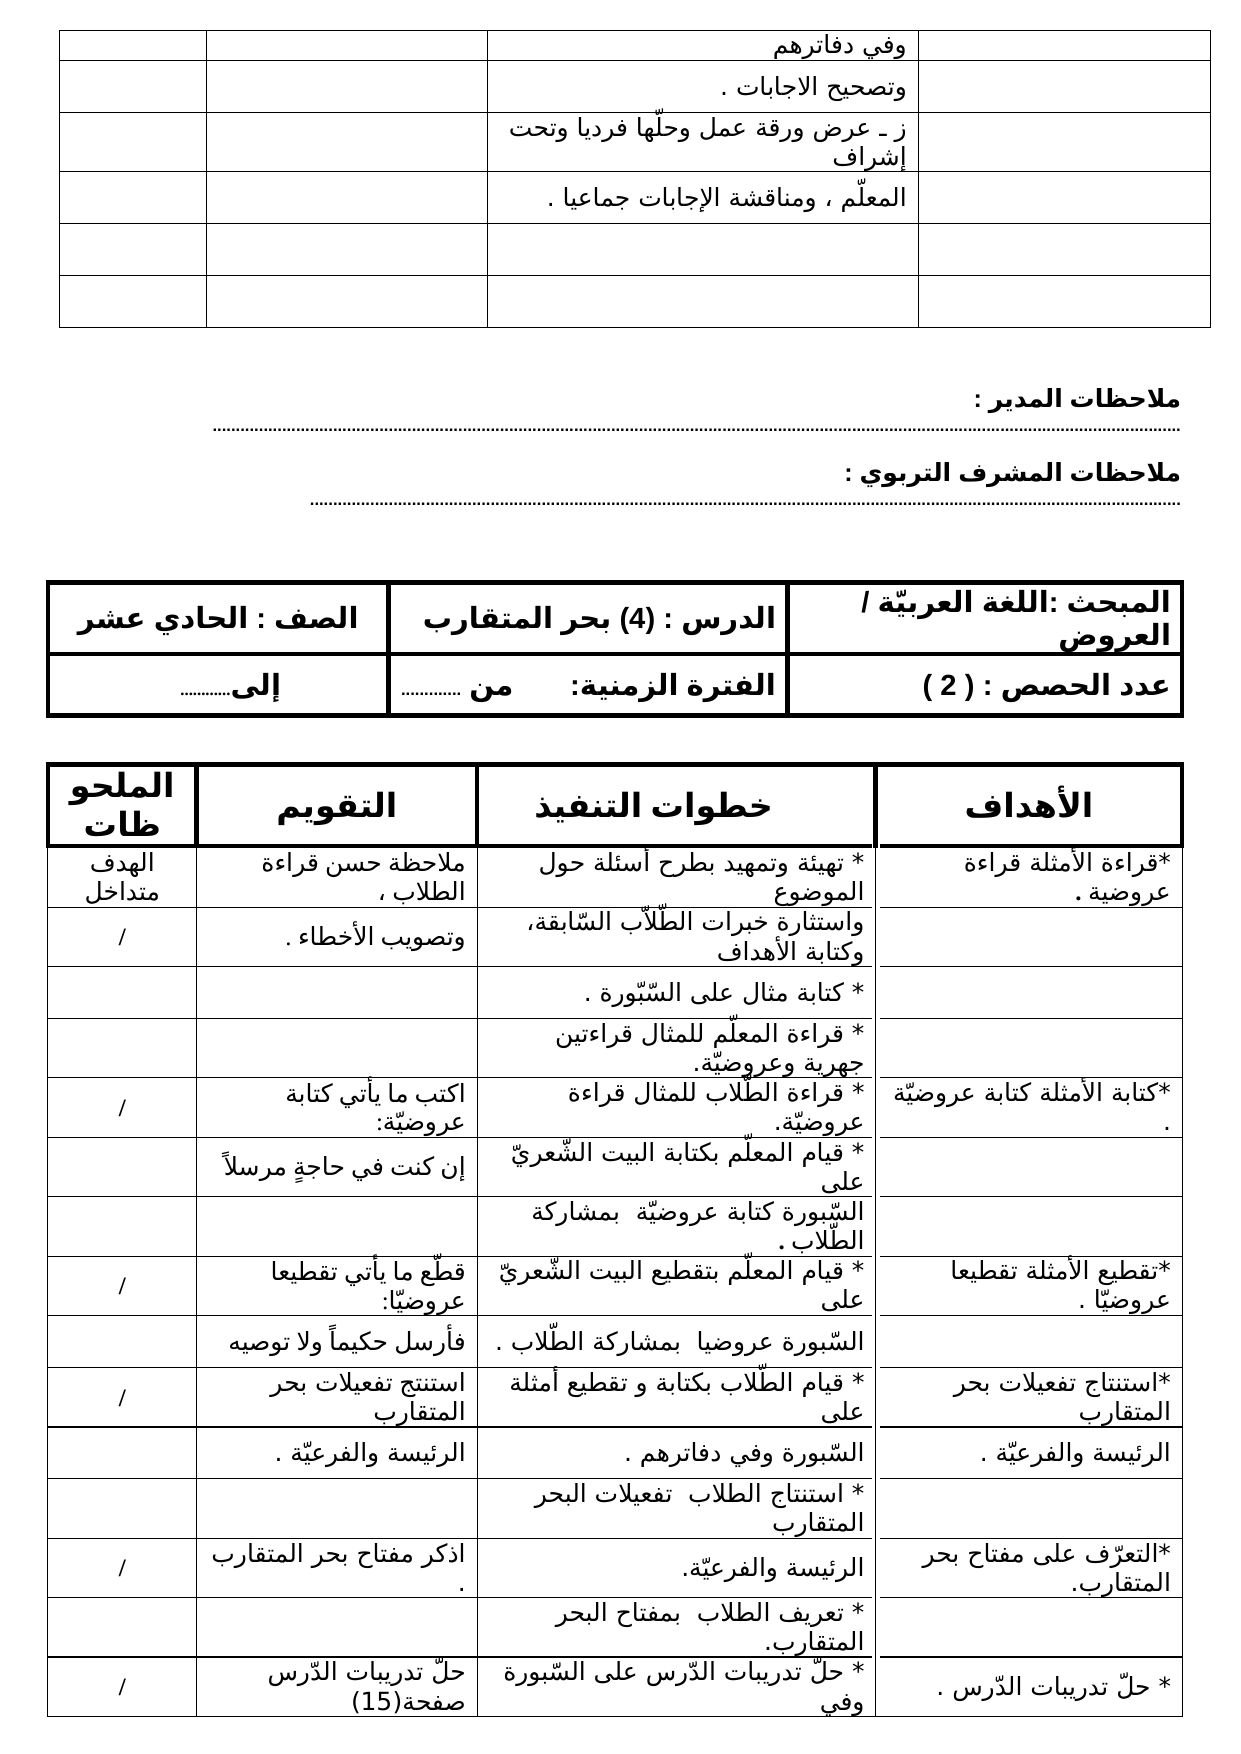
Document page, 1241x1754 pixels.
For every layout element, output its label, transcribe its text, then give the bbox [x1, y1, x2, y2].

table_cell [60, 113, 206, 171]
table_cell السّبورة عروضيا بمشاركة الطّلاب . [478, 1315, 875, 1367]
table_cell [48, 1197, 196, 1256]
table_cell [197, 1479, 477, 1538]
table_header خطوات التنفيذ [479, 767, 873, 843]
table_cell / [48, 1539, 196, 1597]
table_cell [876, 907, 1182, 966]
table_cell [197, 1598, 477, 1656]
table_cell [197, 1019, 477, 1077]
table_cell [876, 966, 1182, 1018]
table_cell [48, 1428, 196, 1478]
table_cell *استنتاج تفعيلات بحر المتقارب [876, 1367, 1182, 1426]
table_cell الرئيسة والفرعيّة. [478, 1538, 875, 1597]
table_cell [48, 1598, 196, 1656]
table_cell *قراءة الأمثلة قراءة عروضية . [876, 844, 1182, 907]
table_cell [919, 224, 1210, 275]
table_header الملحوظات [50, 767, 194, 843]
table_header الدرس : (4) بحر المتقارب [391, 585, 785, 652]
table_cell / [48, 1257, 196, 1315]
table_header الأهداف [878, 767, 1180, 843]
table_cell السّبورة كتابة عروضيّة بمشاركة الطّلاب . [478, 1196, 875, 1256]
table_cell [60, 61, 206, 112]
table_cell *تقطيع الأمثلة تقطيعا عروضيّا . [876, 1256, 1182, 1315]
table_cell [197, 967, 477, 1018]
table_cell [60, 276, 206, 327]
table_cell [919, 113, 1210, 171]
table_header الصف : الحادي عشر [50, 585, 386, 652]
table_cell واستثارة خبرات الطّلاّب السّابقة، وكتابة الأهداف [478, 907, 875, 966]
table_cell [48, 967, 196, 1018]
table_cell الهدف متداخل [48, 848, 196, 907]
table_cell [488, 224, 918, 275]
table_cell عدد الحصص : ( 2 ) [790, 656, 1180, 713]
table_cell *التعرّف على مفتاح بحر المتقارب. [876, 1538, 1182, 1597]
table_cell * كتابة مثال على السّبّورة . [478, 966, 875, 1018]
table_cell * قراءة المعلّم للمثال قراءتين جهرية وعروضيّة. [478, 1018, 875, 1077]
table_cell استنتج تفعيلات بحر المتقارب [197, 1368, 477, 1426]
table_cell وتصحيح الاجابات . [488, 61, 918, 112]
table_cell [876, 1597, 1182, 1656]
table_cell قطّع ما يأتي تقطيعا عروضيّا: [197, 1257, 477, 1315]
table_cell اكتب ما يأتي كتابة عروضيّة: [197, 1078, 477, 1137]
table_cell *كتابة الأمثلة كتابة عروضيّة . [876, 1077, 1182, 1137]
text ملاحظات المدير : ................................................................................................................................................................................................................. [59, 384, 1181, 435]
table_cell الرئيسة والفرعيّة . [197, 1428, 477, 1478]
table_cell [876, 1315, 1182, 1367]
table_cell [48, 1316, 196, 1367]
table_cell [60, 31, 206, 60]
table_cell [919, 172, 1210, 223]
table_cell السّبورة وفي دفاترهم . [478, 1426, 875, 1478]
table_cell [48, 1479, 196, 1538]
table_cell * قيام الطّلاب بكتابة و تقطيع أمثلة على [478, 1367, 875, 1426]
table_cell * حلّ تدريبات الدّرس على السّبورة وفي [478, 1656, 875, 1716]
table_cell [197, 1197, 477, 1256]
table_cell * قيام المعلّم بكتابة البيت الشّعريّ على [478, 1137, 875, 1196]
table_cell [60, 172, 206, 223]
table_cell [207, 61, 487, 112]
table_cell [919, 61, 1210, 112]
table_cell * قيام المعلّم بتقطيع البيت الشّعريّ على [478, 1256, 875, 1315]
table_cell اذكر مفتاح بحر المتقارب . [197, 1539, 477, 1597]
table_cell [488, 276, 918, 327]
table_cell / [48, 1078, 196, 1137]
table_cell * حلّ تدريبات الدّرس . [876, 1656, 1182, 1716]
table_cell [48, 1019, 196, 1077]
table_cell المعلّم ، ومناقشة الإجابات جماعيا . [488, 172, 918, 223]
table_cell * استنتاج الطلاب تفعيلات البحر المتقارب [478, 1478, 875, 1538]
table_cell * قراءة الطّلاب للمثال قراءة عروضيّة. [478, 1077, 875, 1137]
table_cell [207, 276, 487, 327]
table_cell ز ـ عرض ورقة عمل وحلّها فرديا وتحت إشراف [488, 113, 918, 171]
table_cell [919, 31, 1210, 60]
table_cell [488, 31, 918, 60]
table_cell * تهيئة وتمهيد بطرح أسئلة حول الموضوع [478, 844, 875, 907]
table_cell / [48, 1658, 196, 1716]
table_cell [207, 224, 487, 275]
table_cell إن كنت في حاجةٍ مرسلاً [197, 1138, 477, 1196]
table_cell / [48, 908, 196, 966]
table_cell [60, 224, 206, 275]
table_cell ملاحظة حسن قراءة الطلاب ، [197, 848, 477, 907]
table_cell [207, 113, 487, 171]
table_cell فأرسل حكيماً ولا توصيه [197, 1316, 477, 1367]
table_cell وتصويب الأخطاء . [197, 908, 477, 966]
table_header التقويم [199, 767, 475, 843]
table_cell [876, 1018, 1182, 1077]
table_cell [876, 1478, 1182, 1538]
table_cell [876, 1137, 1182, 1196]
table_cell [207, 31, 487, 60]
table_cell [876, 1196, 1182, 1256]
table_cell * تعريف الطلاب بمفتاح البحر المتقارب. [478, 1597, 875, 1656]
text ملاحظات المشرف التربوي : ............................................................................................................................................................................................ [59, 458, 1181, 509]
table_cell [919, 276, 1210, 327]
table_cell [48, 1138, 196, 1196]
table_cell / [48, 1368, 196, 1426]
table_cell إلى............ [50, 656, 386, 713]
table_cell الفترة الزمنية: من ............. [391, 656, 785, 713]
table_cell حلّ تدريبات الدّرس صفحة(15) [197, 1658, 477, 1716]
table_cell الرئيسة والفرعيّة . [876, 1426, 1182, 1478]
table_cell [207, 172, 487, 223]
table_header المبحث :اللغة العربيّة / العروض [790, 585, 1180, 652]
